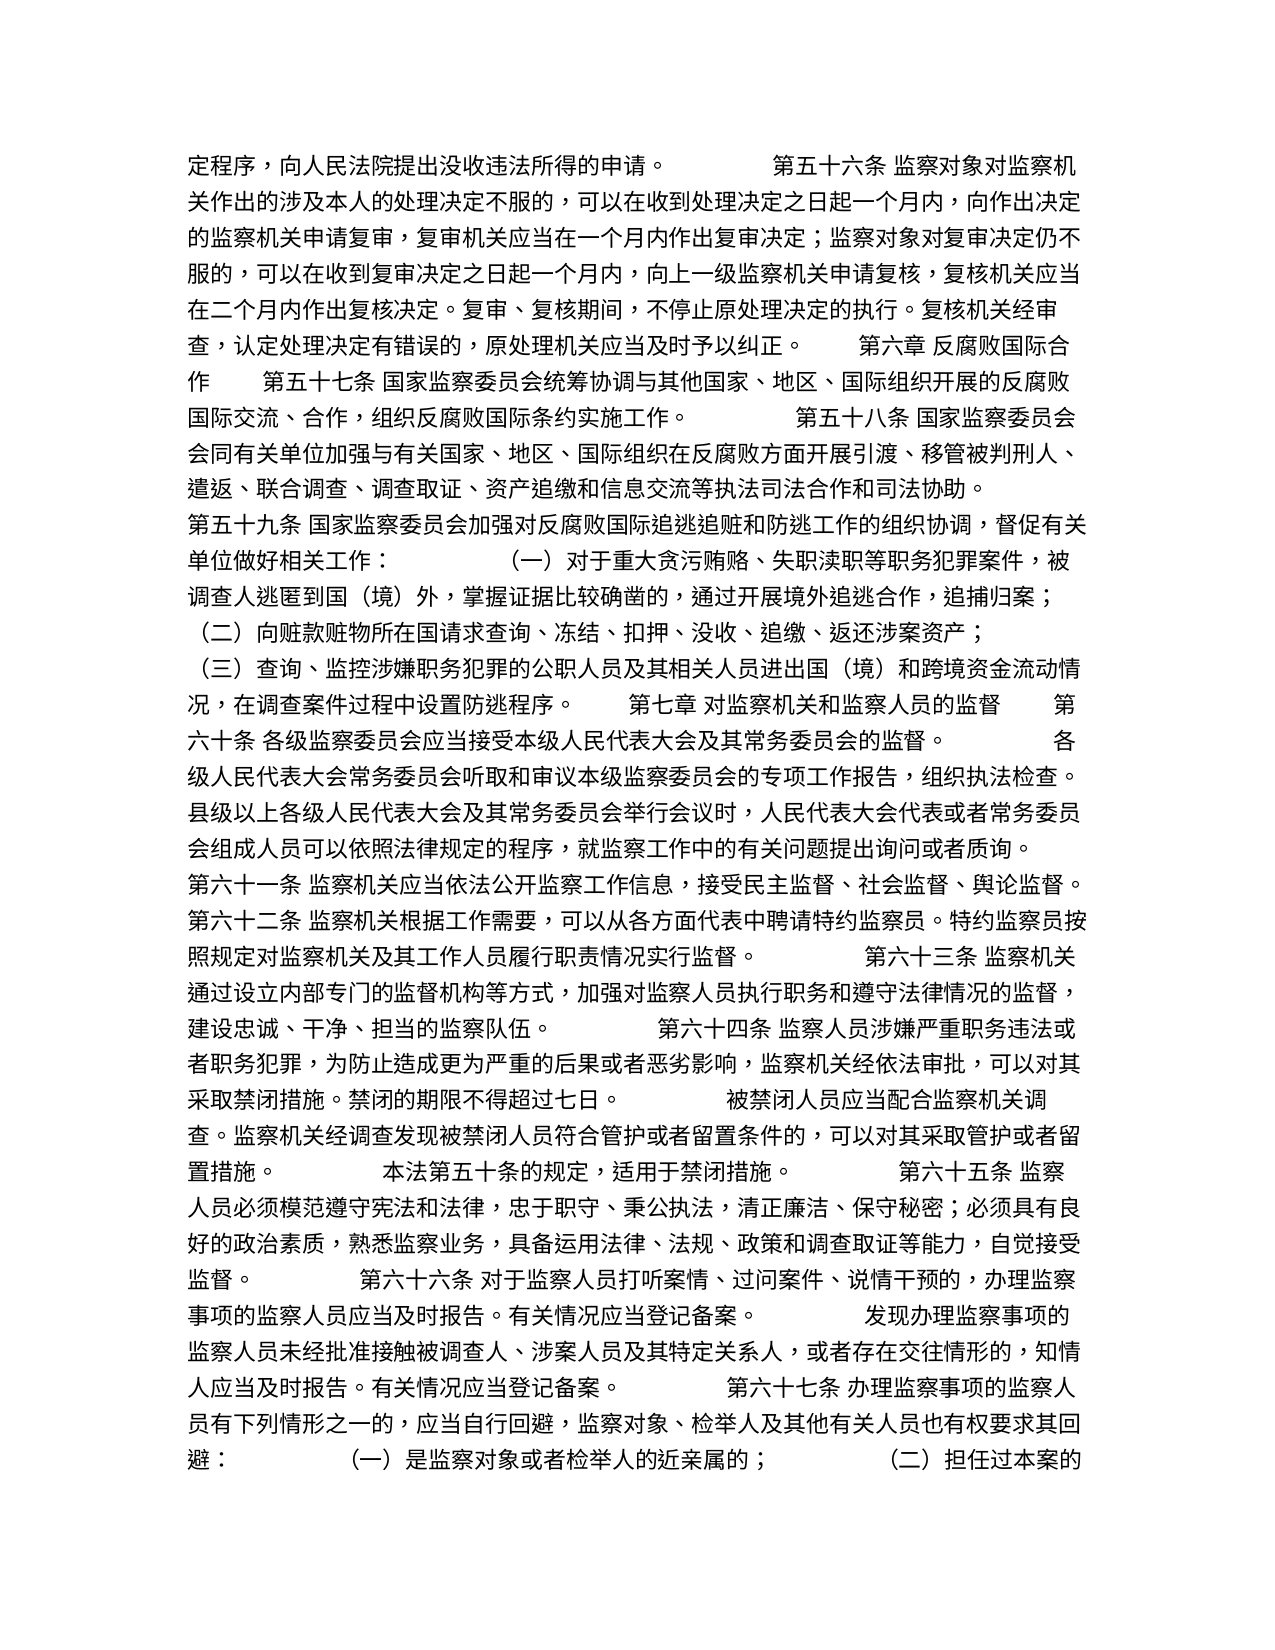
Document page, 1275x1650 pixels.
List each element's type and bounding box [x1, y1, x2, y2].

text [187, 150, 1087, 1475]
